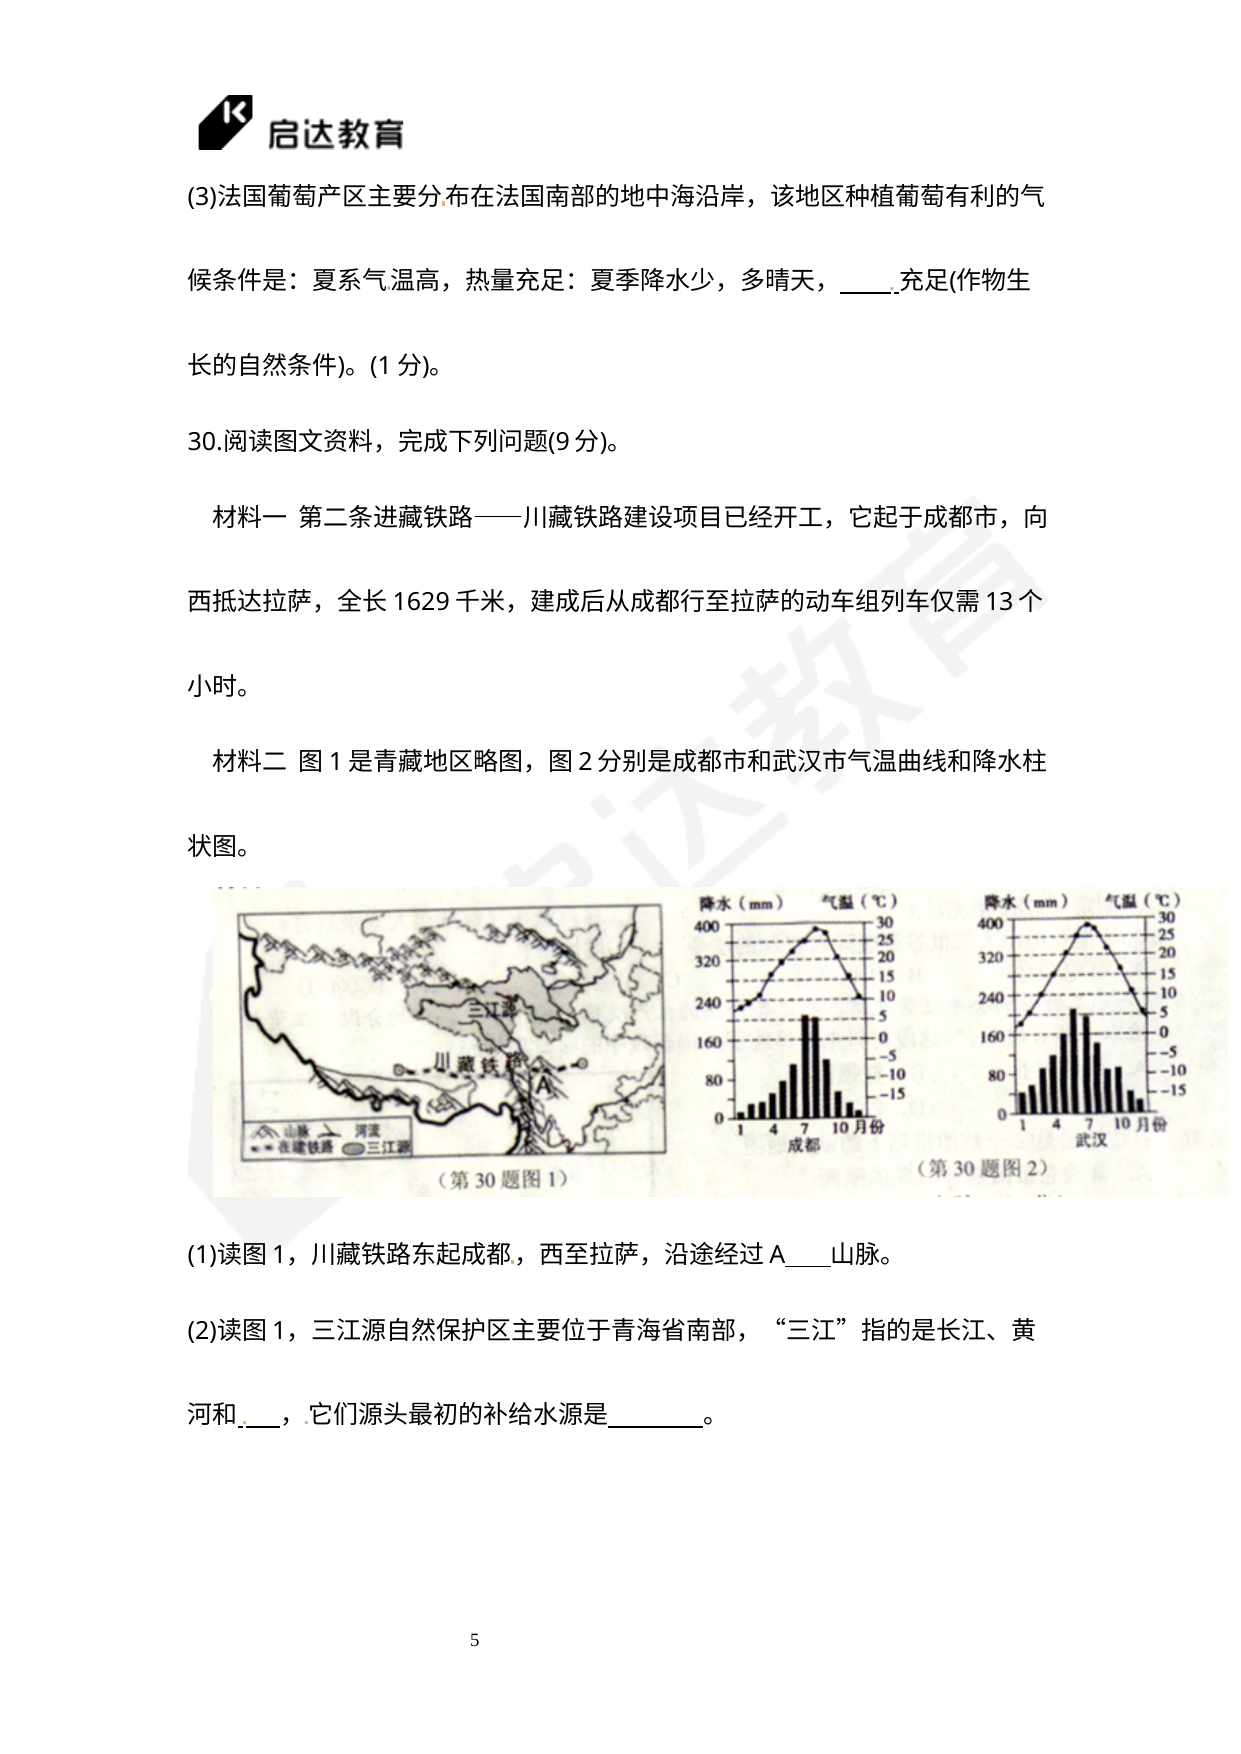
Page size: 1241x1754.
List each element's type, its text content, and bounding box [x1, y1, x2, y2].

text 材料二 图1是青藏地区略图，图2分别是成都市和武汉市气温曲线和降水柱状图。 [187, 727, 1053, 877]
text (3)法国葡萄产区主要分布在法国南部的地中海沿岸，该地区种植葡萄有利的气候条件是：夏系气温高，热量充足：夏季降水少，多晴天， 充足(作物生长的自然条件)。(1分)。 [187, 162, 1053, 396]
text 材料一 第二条进藏铁路——川藏铁路建设项目已经开工，它起于成都市，向西抵达拉萨，全长1629千米，建成后从成都行至拉萨的动车组列车仅需13个小时。 [187, 483, 1053, 717]
text 30.阅读图文资料，完成下列问题(9分)。 [187, 407, 1053, 472]
picture [212, 887, 1229, 1197]
picture [198, 95, 404, 150]
text (2)读图1，三江源自然保护区主要位于青海省南部，“三江”指的是长江、黄河和 ，它们源头最初的补给水源是 。 [187, 1296, 1053, 1446]
text (1)读图1，川藏铁路东起成都，西至拉萨，沿途经过A 山脉。 [187, 1220, 1053, 1285]
